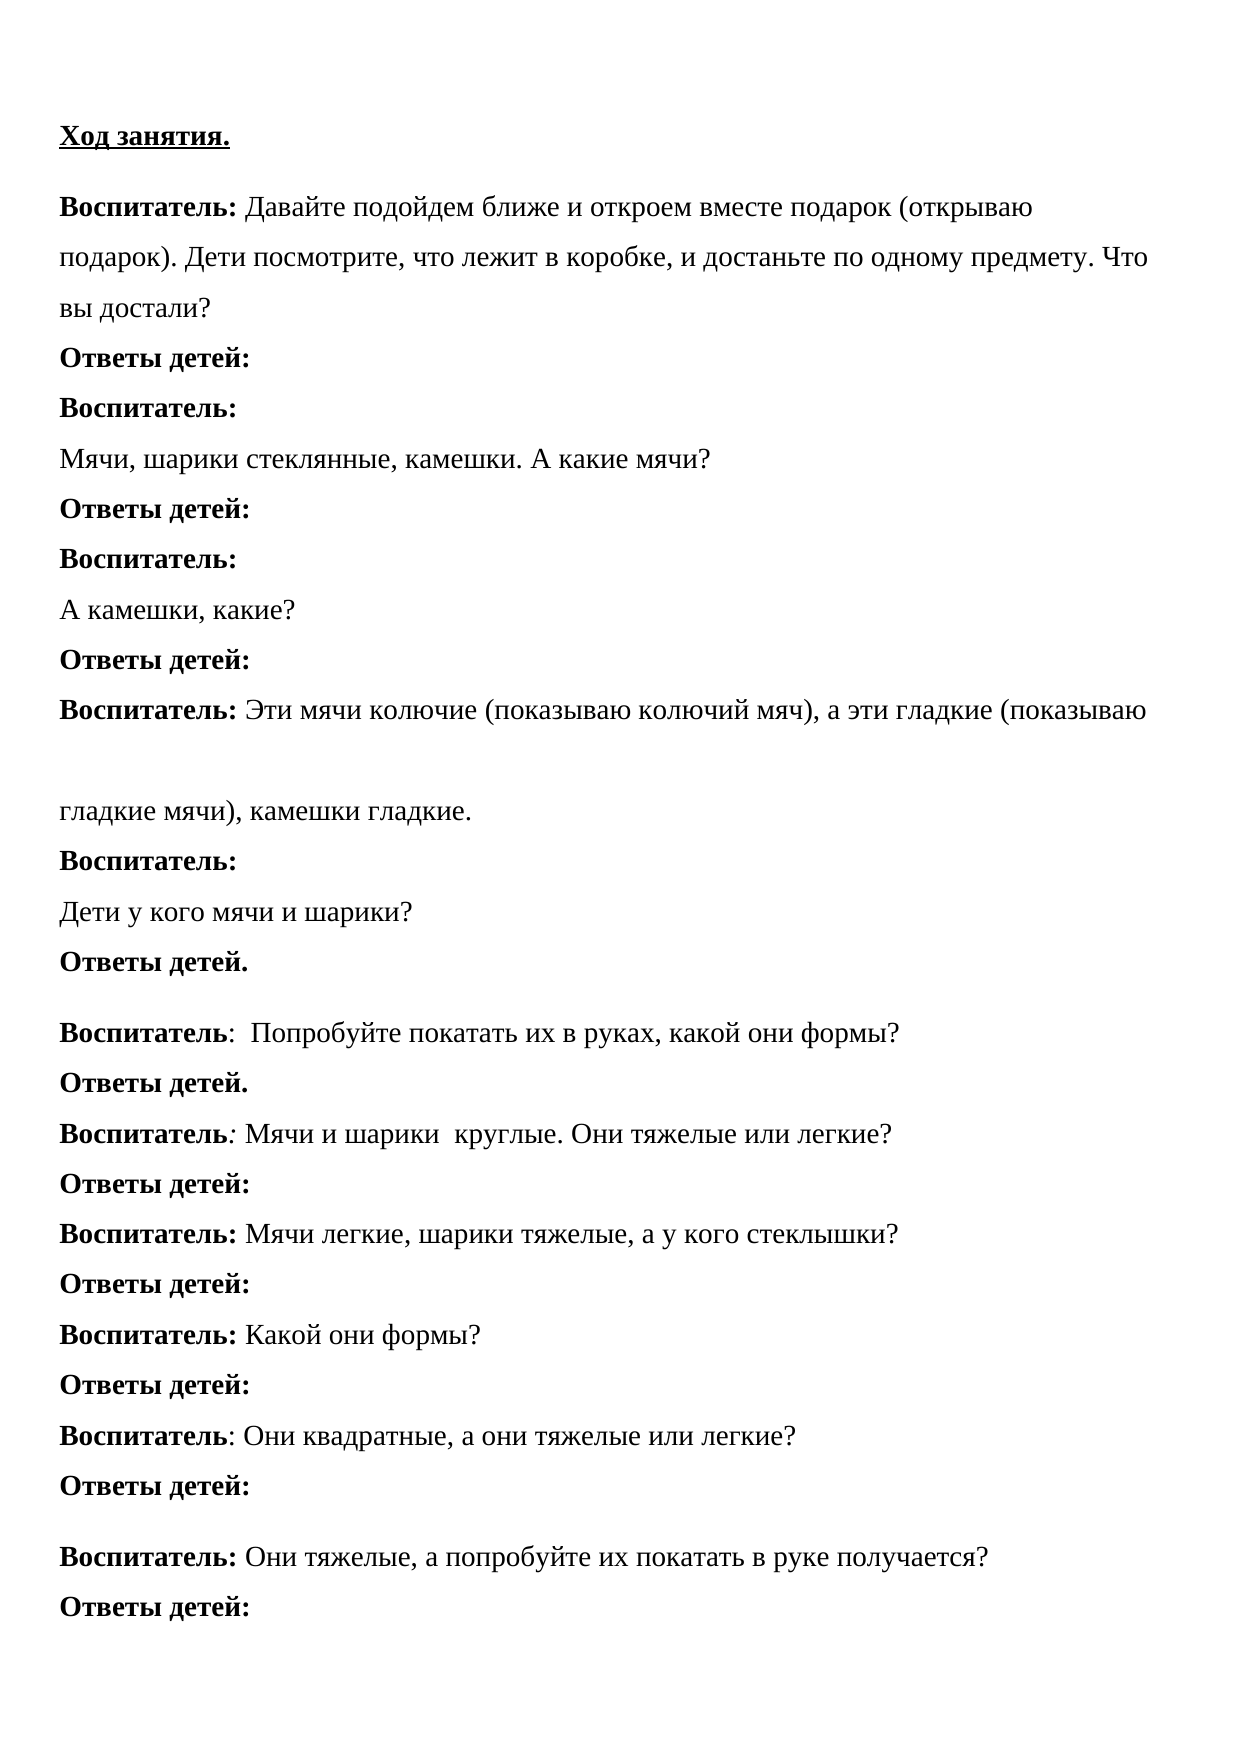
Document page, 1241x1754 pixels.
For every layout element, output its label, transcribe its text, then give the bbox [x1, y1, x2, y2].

text Воспитатель: Попробуйте покатать их в руках, какой они формы? Ответы детей. Воспитатель: Мячи и шарики круглые. Они тяжелые или легкие? Ответы детей: Воспитатель: Мячи легкие, шарики тяжелые, а у кого стеклышки? Ответы детей: Воспитатель: Какой они формы? Ответы детей: Воспитатель: Они квадратные, а они тяжелые или легкие? Ответы детей: [59, 1015, 1152, 1501]
text Воспитатель: Давайте подойдем ближе и откроем вместе подарок (открываю подарок). Дети посмотрите, что лежит в коробке, и достаньте по одному предмету. Что вы достали? Ответы детей: Воспитатель: Мячи, шарики стеклянные, камешки. А какие мячи? Ответы детей: Воспитатель: А камешки, какие? Ответы детей: Воспитатель: Эти мячи колючие (показываю колючий мяч), а эти гладкие (показываю гладкие мячи), камешки гладкие. Воспитатель: Дети у кого мячи и шарики? Ответы детей. [59, 189, 1152, 977]
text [59, 1539, 1152, 1623]
text Ход занятия. [59, 118, 1152, 152]
